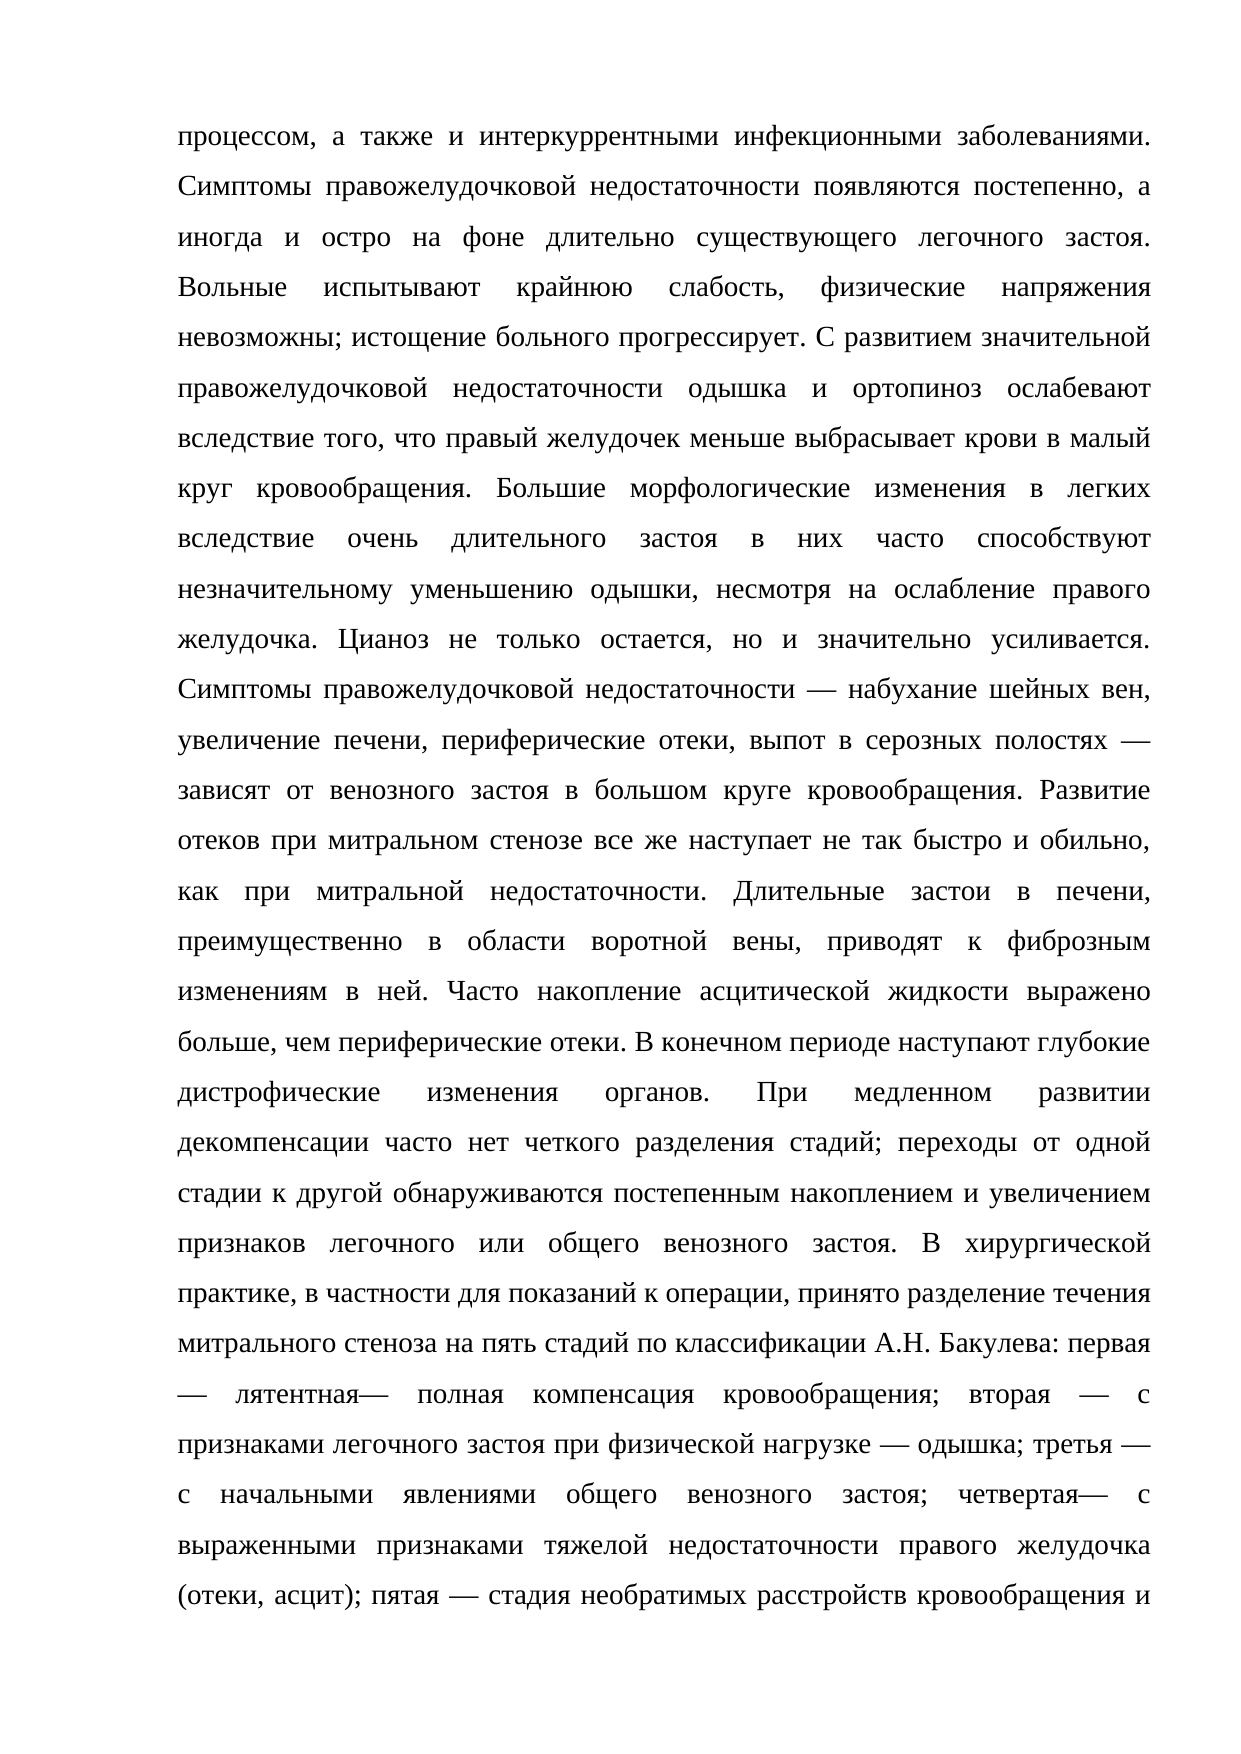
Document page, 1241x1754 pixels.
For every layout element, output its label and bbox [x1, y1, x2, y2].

list [177, 118, 1152, 1611]
